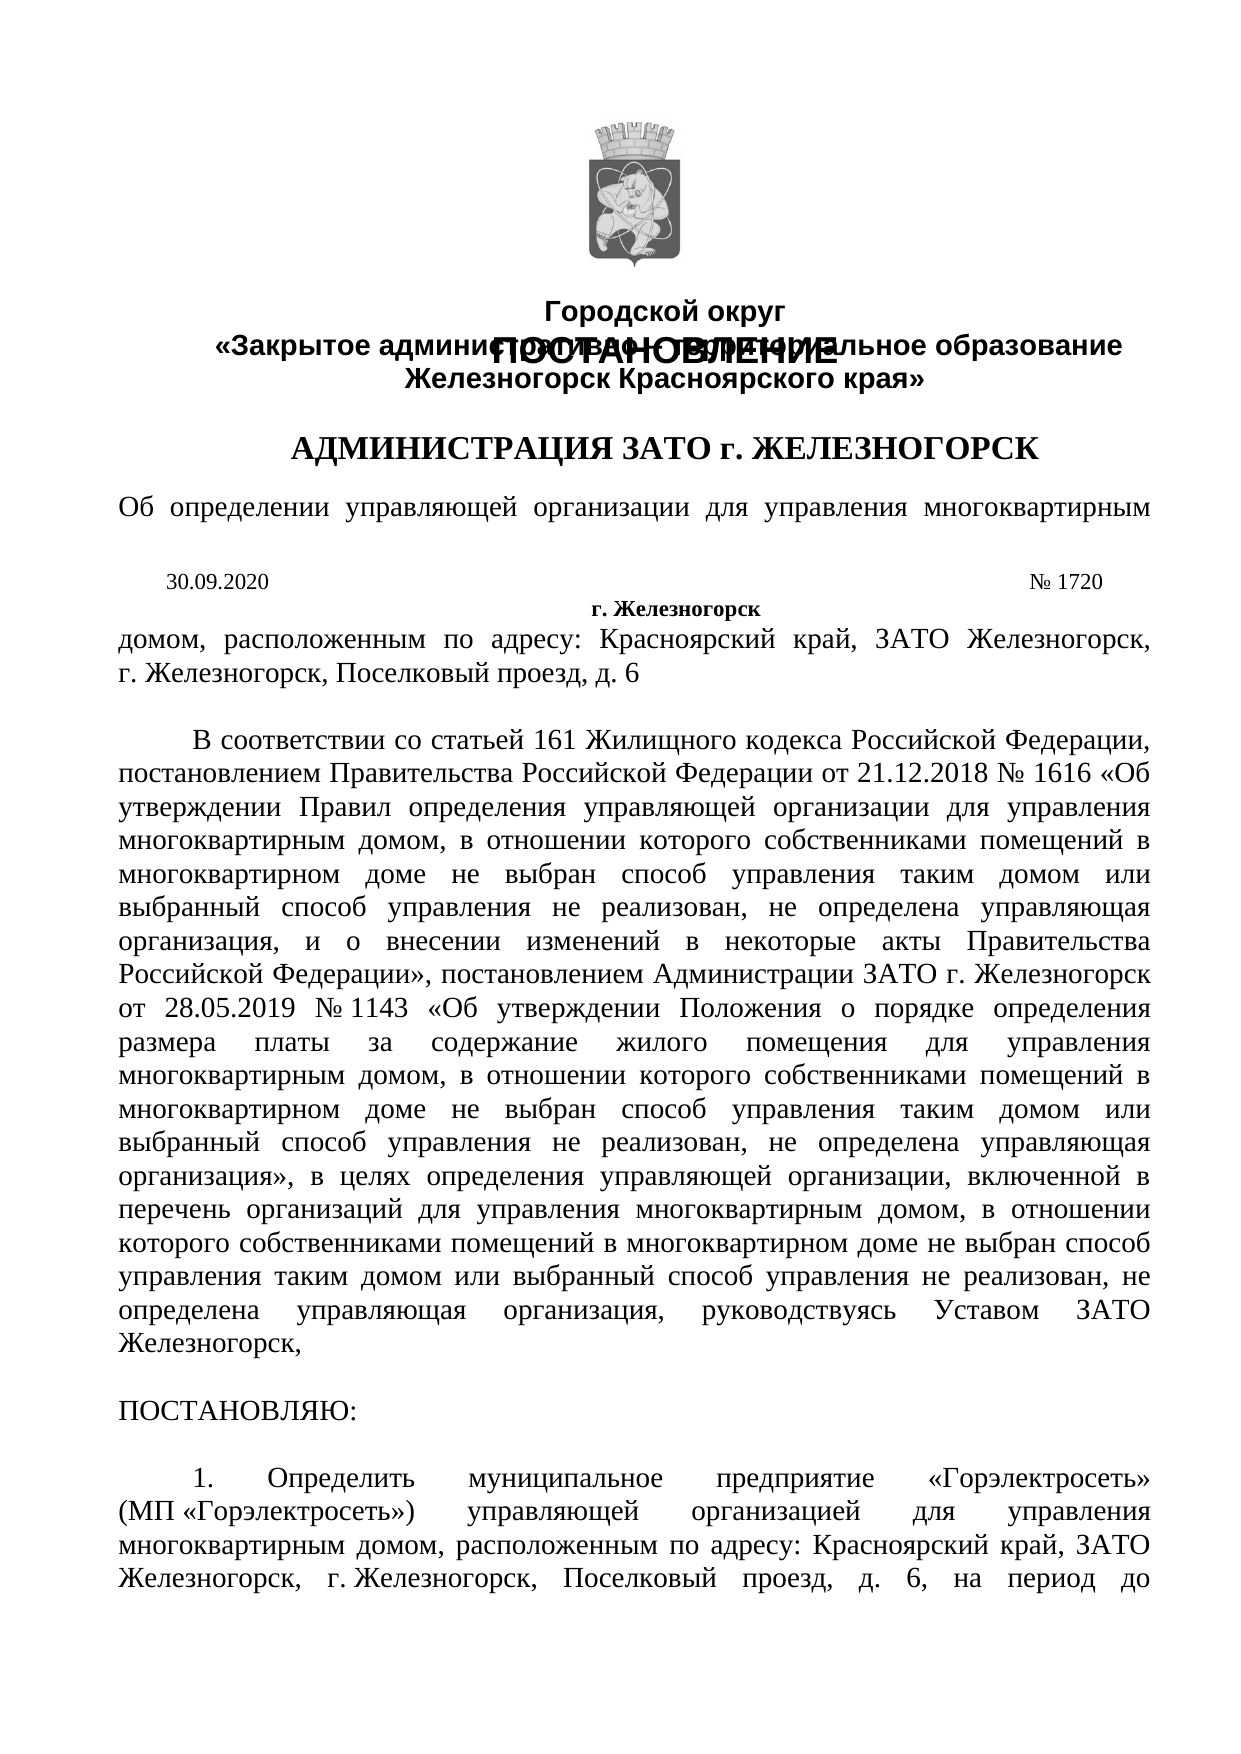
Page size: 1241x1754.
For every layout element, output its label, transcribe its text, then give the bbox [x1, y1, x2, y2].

text 30.09.2020 № 1720 [166, 568, 1186, 595]
title ПОСТАНОВЛЯЮ: [118, 1393, 1152, 1426]
text г. Железногорск [166, 595, 1186, 621]
subtitle АДМИНИСТРАЦИЯ ЗАТО г. ЖЕЛЕЗНОГОРСК [149, 428, 1180, 467]
text Городской округ [149, 294, 1180, 328]
title Об определении управляющей организации для управления многоквартирным домом, расположенным по адресу: Красноярский край, ЗАТО Железногорск, г. Железногорск, Поселковый проезд, д. 6 [118, 380, 1152, 688]
text В соответствии со статьей 161 Жилищного кодекса Российской Федерации, постановлением Правительства Российской Федерации от 21.12.2018 № 1616 «Об утверждении Правил определения управляющей организации для управления многоквартирным домом, в отношении которого собственниками помещений в многоквартирном доме не выбран способ управления таким домом или выбранный способ управления не реализован, не определена управляющая организация, и о внесении изменений в некоторые акты Правительства Российской Федерации», постановлением Администрации ЗАТО г. Железногорск от 28.05.2019 № 1143 «Об утверждении Положения о порядке определения размера платы за содержание жилого помещения для управления многоквартирным домом, в отношении которого собственниками помещений в многоквартирном доме не выбран способ управления таким домом или выбранный способ управления не реализован, не определена управляющая организация», в целях определения управляющей организации, включенной в перечень организаций для управления многоквартирным домом, в отношении которого собственниками помещений в многоквартирном доме не выбран способ управления таким домом или выбранный способ управления не реализован, не определена управляющая организация, руководствуясь Уставом ЗАТО Железногорск, [118, 722, 1152, 1359]
text ПОСТАНОВЛЕНИЕ [149, 328, 1180, 371]
text «Закрытое административно – территориальное образование Железногорск Красноярского края» [149, 371, 1180, 395]
